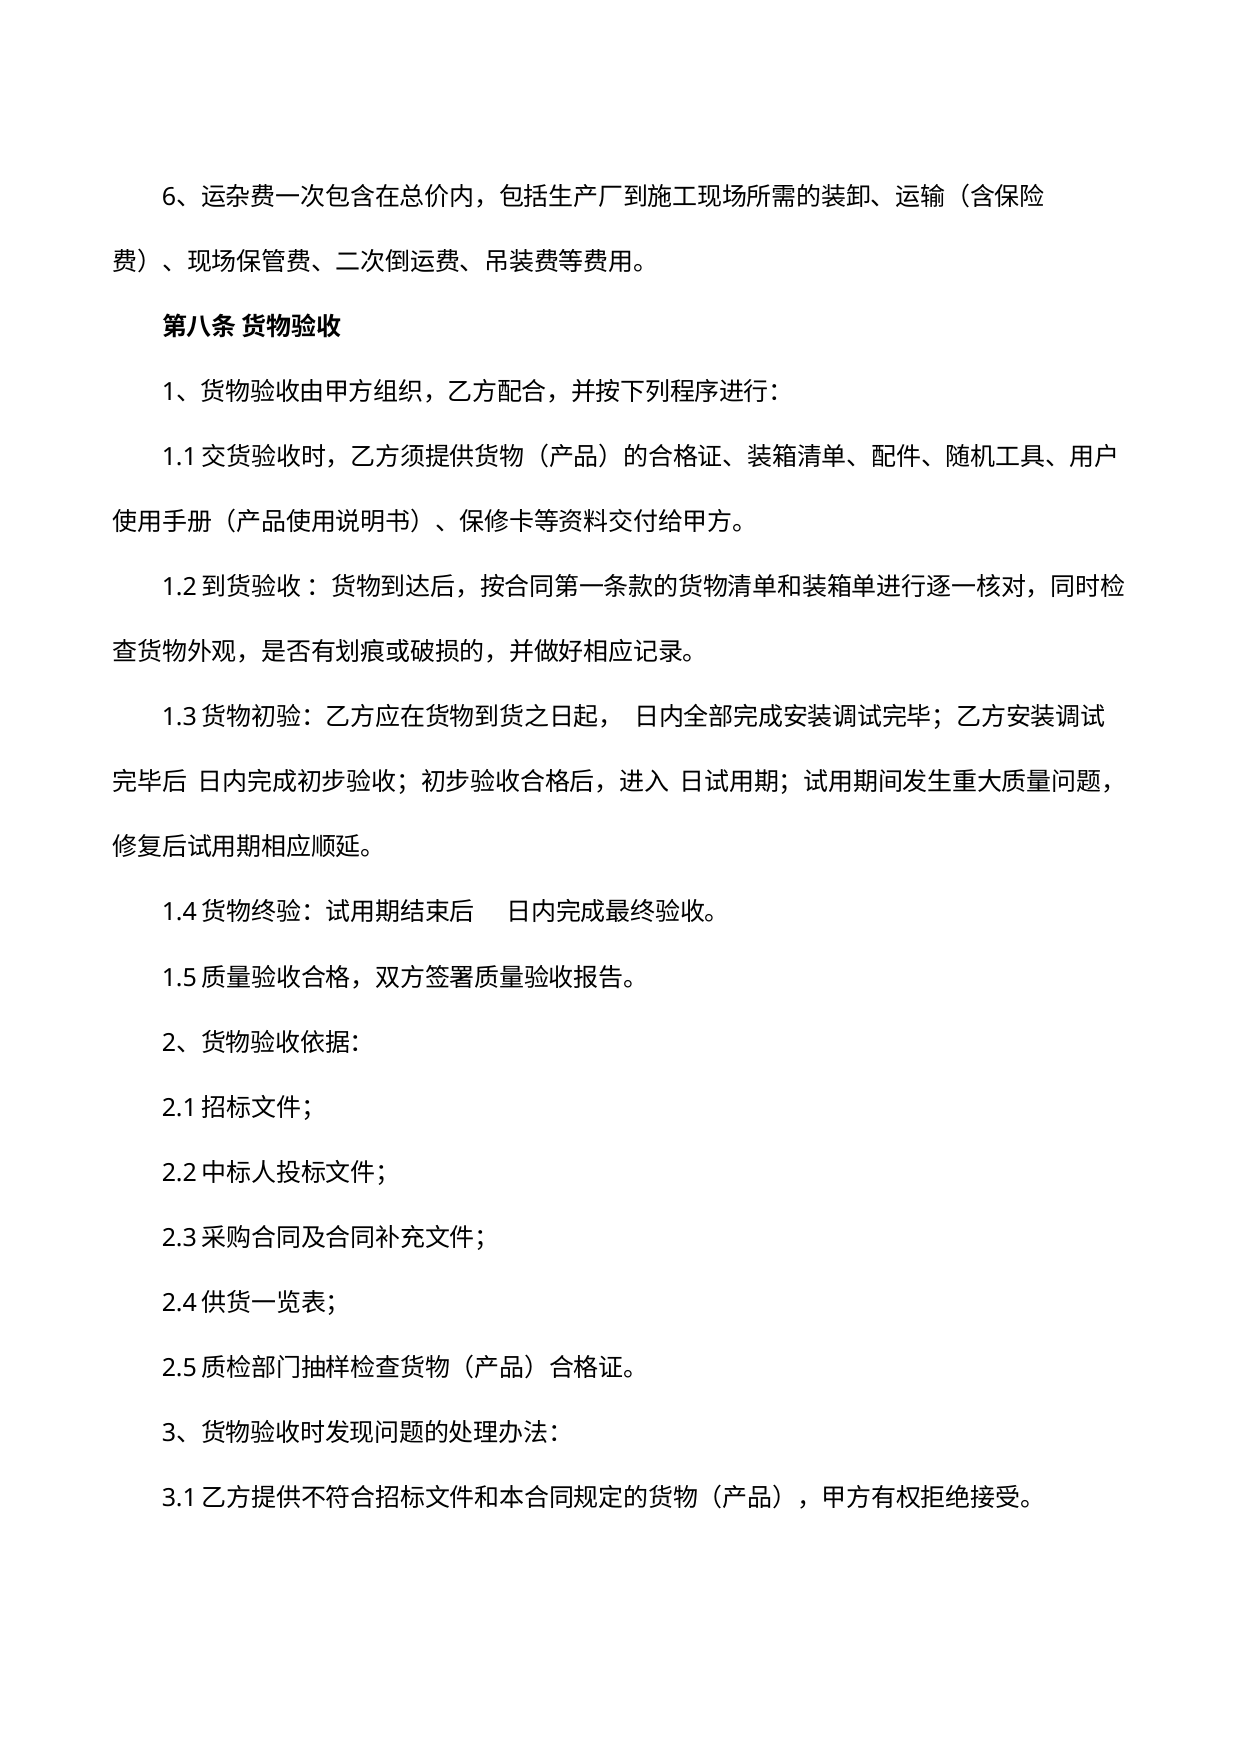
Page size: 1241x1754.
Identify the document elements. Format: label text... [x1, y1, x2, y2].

text 1.4货物终验：试用期结束后 日内完成最终验收。 [112, 877, 1128, 942]
text 2.2中标人投标文件； [112, 1138, 1128, 1203]
text 3.1乙方提供不符合招标文件和本合同规定的货物（产品），甲方有权拒绝接受。 [112, 1463, 1128, 1528]
text 3、货物验收时发现问题的处理办法： [112, 1398, 1128, 1463]
text 1.5质量验收合格，双方签署质量验收报告。 [112, 943, 1128, 1008]
text 2.5质检部门抽样检查货物（产品）合格证。 [112, 1333, 1128, 1398]
text 1、货物验收由甲方组织，乙方配合，并按下列程序进行： [112, 357, 1128, 422]
text 1.1交货验收时，乙方须提供货物（产品）的合格证、装箱清单、配件、随机工具、用户使用手册（产品使用说明书）、保修卡等资料交付给甲方。 [112, 422, 1128, 552]
text 2.3采购合同及合同补充文件； [112, 1203, 1128, 1268]
text 1.2到货验收 ：货物到达后，按合同第一条款的货物清单和装箱单进行逐一核对，同时检查货物外观，是否有划痕或破损的，并做好相应记录。 [112, 552, 1128, 682]
text 第八条 货物验收 [112, 292, 1128, 357]
text 1.3货物初验：乙方应在货物到货之日起， 日内全部完成安装调试完毕；乙方安装调试完毕后 日内完成初步验收；初步验收合格后，进入 日试用期；试用期间发生重大质量问题，修复后试用期相应顺延。 [112, 682, 1128, 877]
text 2.4供货一览表； [112, 1268, 1128, 1333]
text 2.1招标文件； [112, 1073, 1128, 1138]
text 6、运杂费一次包含在总价内，包括生产厂到施工现场所需的装卸、运输（含保险费）、现场保管费、二次倒运费、吊装费等费用。 [112, 162, 1098, 292]
text 2、货物验收依据： [112, 1008, 1128, 1073]
